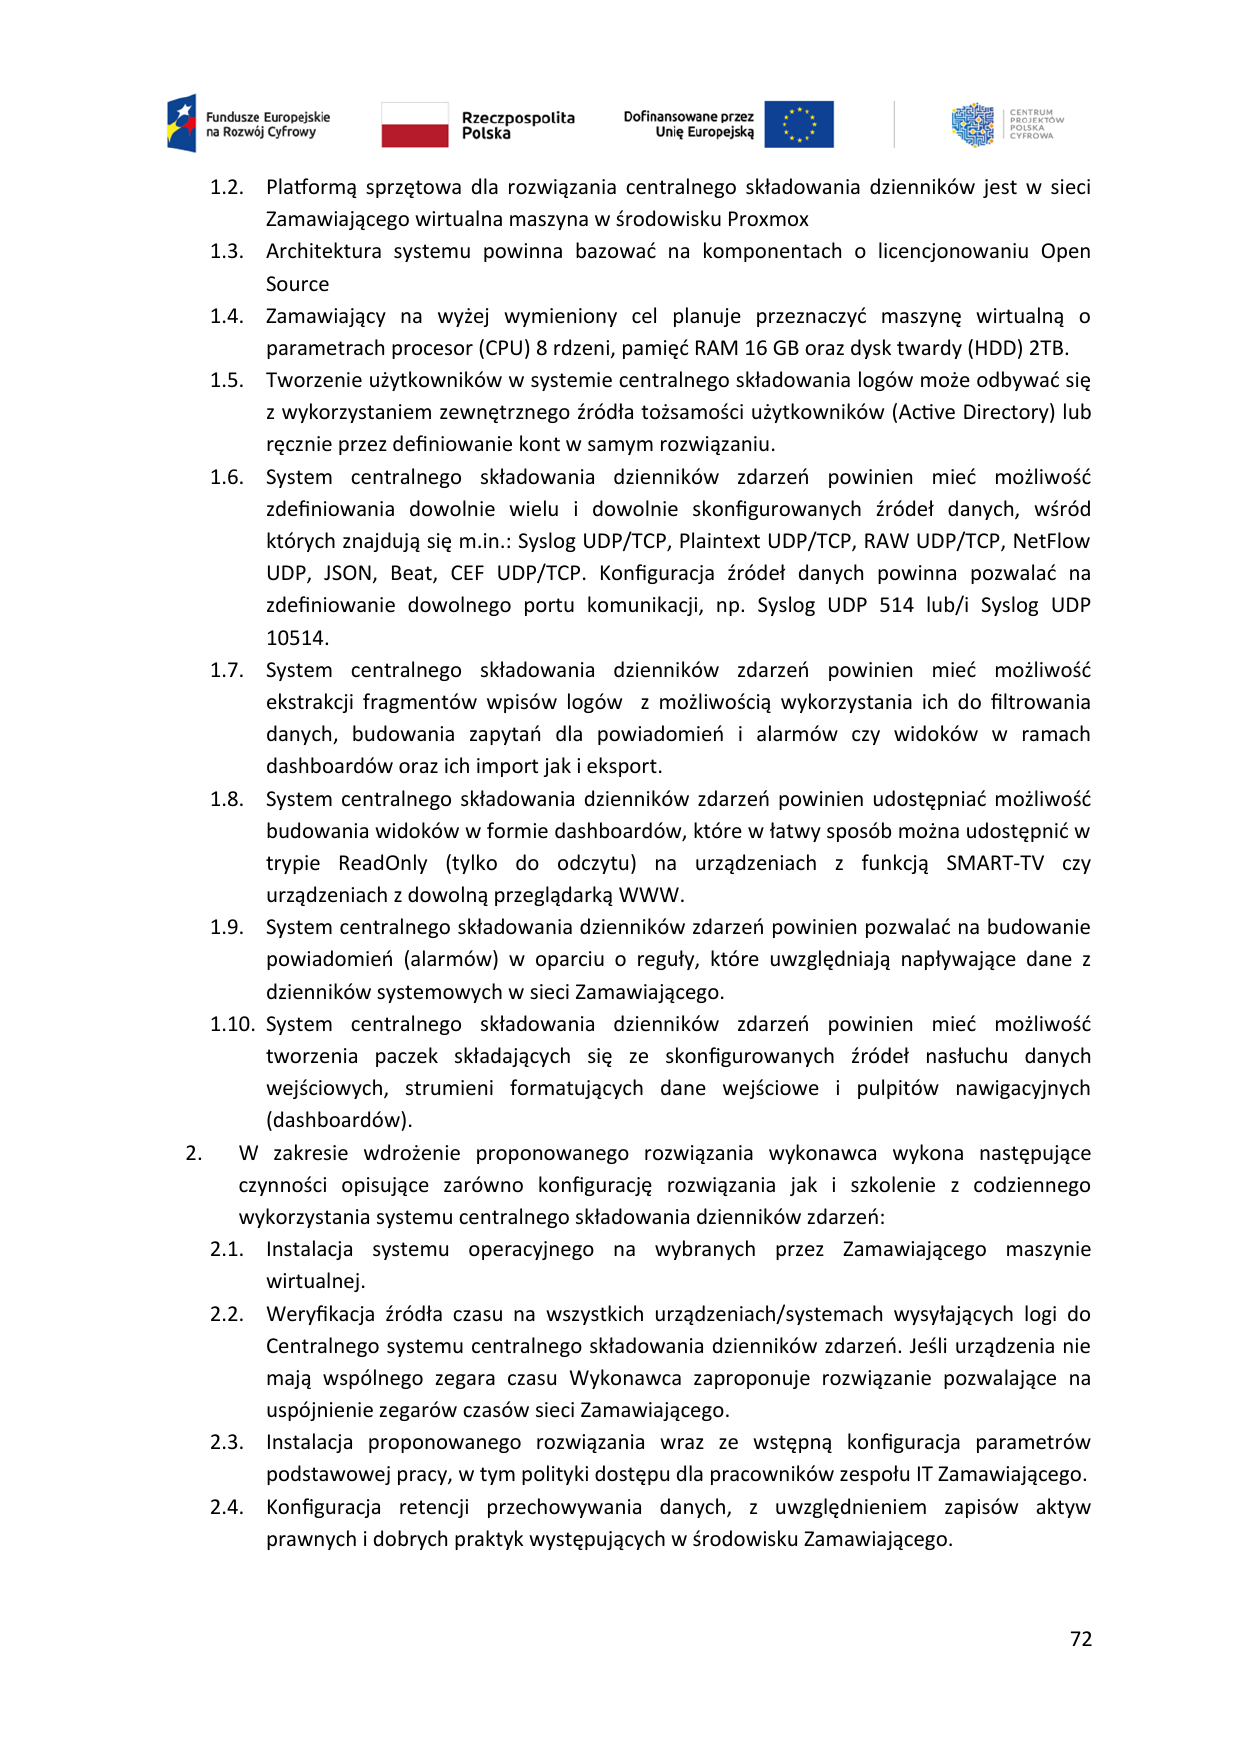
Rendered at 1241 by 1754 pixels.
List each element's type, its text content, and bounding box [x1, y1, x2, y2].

list Platformą sprzętowa dla rozwiązania centralnego składowania dzienników jest w sieci Zamawiającego wirtualna maszyna w środowisku Proxmox [209, 172, 1093, 232]
list System centralnego składowania dzienników zdarzeń powinien mieć możliwość tworzenia paczek składających się ze skonfigurowanych źródeł nasłuchu danych wejściowych, strumieni formatujących dane wejściowe i pulpitów nawigacyjnych (dashboardów). [209, 1009, 1093, 1133]
list W zakresie wdrożenie proponowanego rozwiązania wykonawca wykona następujące czynności opisujące zarówno konfigurację rozwiązania jak i szkolenie z codziennego wykorzystania systemu centralnego składowania dzienników zdarzeń: [185, 1138, 1093, 1230]
list Zamawiający na wyżej wymieniony cel planuje przeznaczyć maszynę wirtualną o parametrach procesor (CPU) 8 rdzeni, pamięć RAM 16 GB oraz dysk twardy (HDD) 2TB. [209, 301, 1093, 361]
list System centralnego składowania dzienników zdarzeń powinien udostępniać możliwość budowania widoków w formie dashboardów, które w łatwy sposób można udostępnić w trypie ReadOnly (tylko do odczytu) na urządzeniach z funkcją SMART-TV czy urządzeniach z dowolną przeglądarką WWW. [209, 784, 1093, 908]
list System centralnego składowania dzienników zdarzeń powinien pozwalać na budowanie powiadomień (alarmów) w oparciu o reguły, które uwzględniają napływające dane z dzienników systemowych w sieci Zamawiającego. [209, 912, 1093, 1005]
list Instalacja systemu operacyjnego na wybranych przez Zamawiającego maszynie wirtualnej. [209, 1234, 1093, 1294]
list System centralnego składowania dzienników zdarzeń powinien mieć możliwość ekstrakcji fragmentów wpisów logów z możliwością wykorzystania ich do filtrowania danych, budowania zapytań dla powiadomień i alarmów czy widoków w ramach dashboardów oraz ich import jak i eksport. [209, 655, 1093, 779]
list Weryfikacja źródła czasu na wszystkich urządzeniach/systemach wysyłających logi do Centralnego systemu centralnego składowania dzienników zdarzeń. Jeśli urządzenia nie mają wspólnego zegara czasu Wykonawca zaproponuje rozwiązanie pozwalające na uspójnienie zegarów czasów sieci Zamawiającego. [209, 1299, 1093, 1423]
list Architektura systemu powinna bazować na komponentach o licencjonowaniu Open Source [209, 236, 1093, 297]
list Tworzenie użytkowników w systemie centralnego składowania logów może odbywać się z wykorzystaniem zewnętrznego źródła tożsamości użytkowników (Active Directory) lub ręcznie przez definiowanie kont w samym rozwiązaniu. [209, 365, 1093, 458]
list Konfiguracja retencji przechowywania danych, z uwzględnieniem zapisów aktyw prawnych i dobrych praktyk występujących w środowisku Zamawiającego. [209, 1492, 1093, 1552]
list System centralnego składowania dzienników zdarzeń powinien mieć możliwość zdefiniowania dowolnie wielu i dowolnie skonfigurowanych źródeł danych, wśród których znajdują się m.in.: Syslog UDP/TCP, Plaintext UDP/TCP, RAW UDP/TCP, NetFlow UDP, JSON, Beat, CEF UDP/TCP. Konfiguracja źródeł danych powinna pozwalać na zdefiniowanie dowolnego portu komunikacji, np. Syslog UDP 514 lub/i Syslog UDP 10514. [209, 462, 1093, 651]
picture [147, 73, 1093, 172]
list Instalacja proponowanego rozwiązania wraz ze wstępną konfiguracja parametrów podstawowej pracy, w tym polityki dostępu dla pracowników zespołu IT Zamawiającego. [209, 1427, 1093, 1488]
